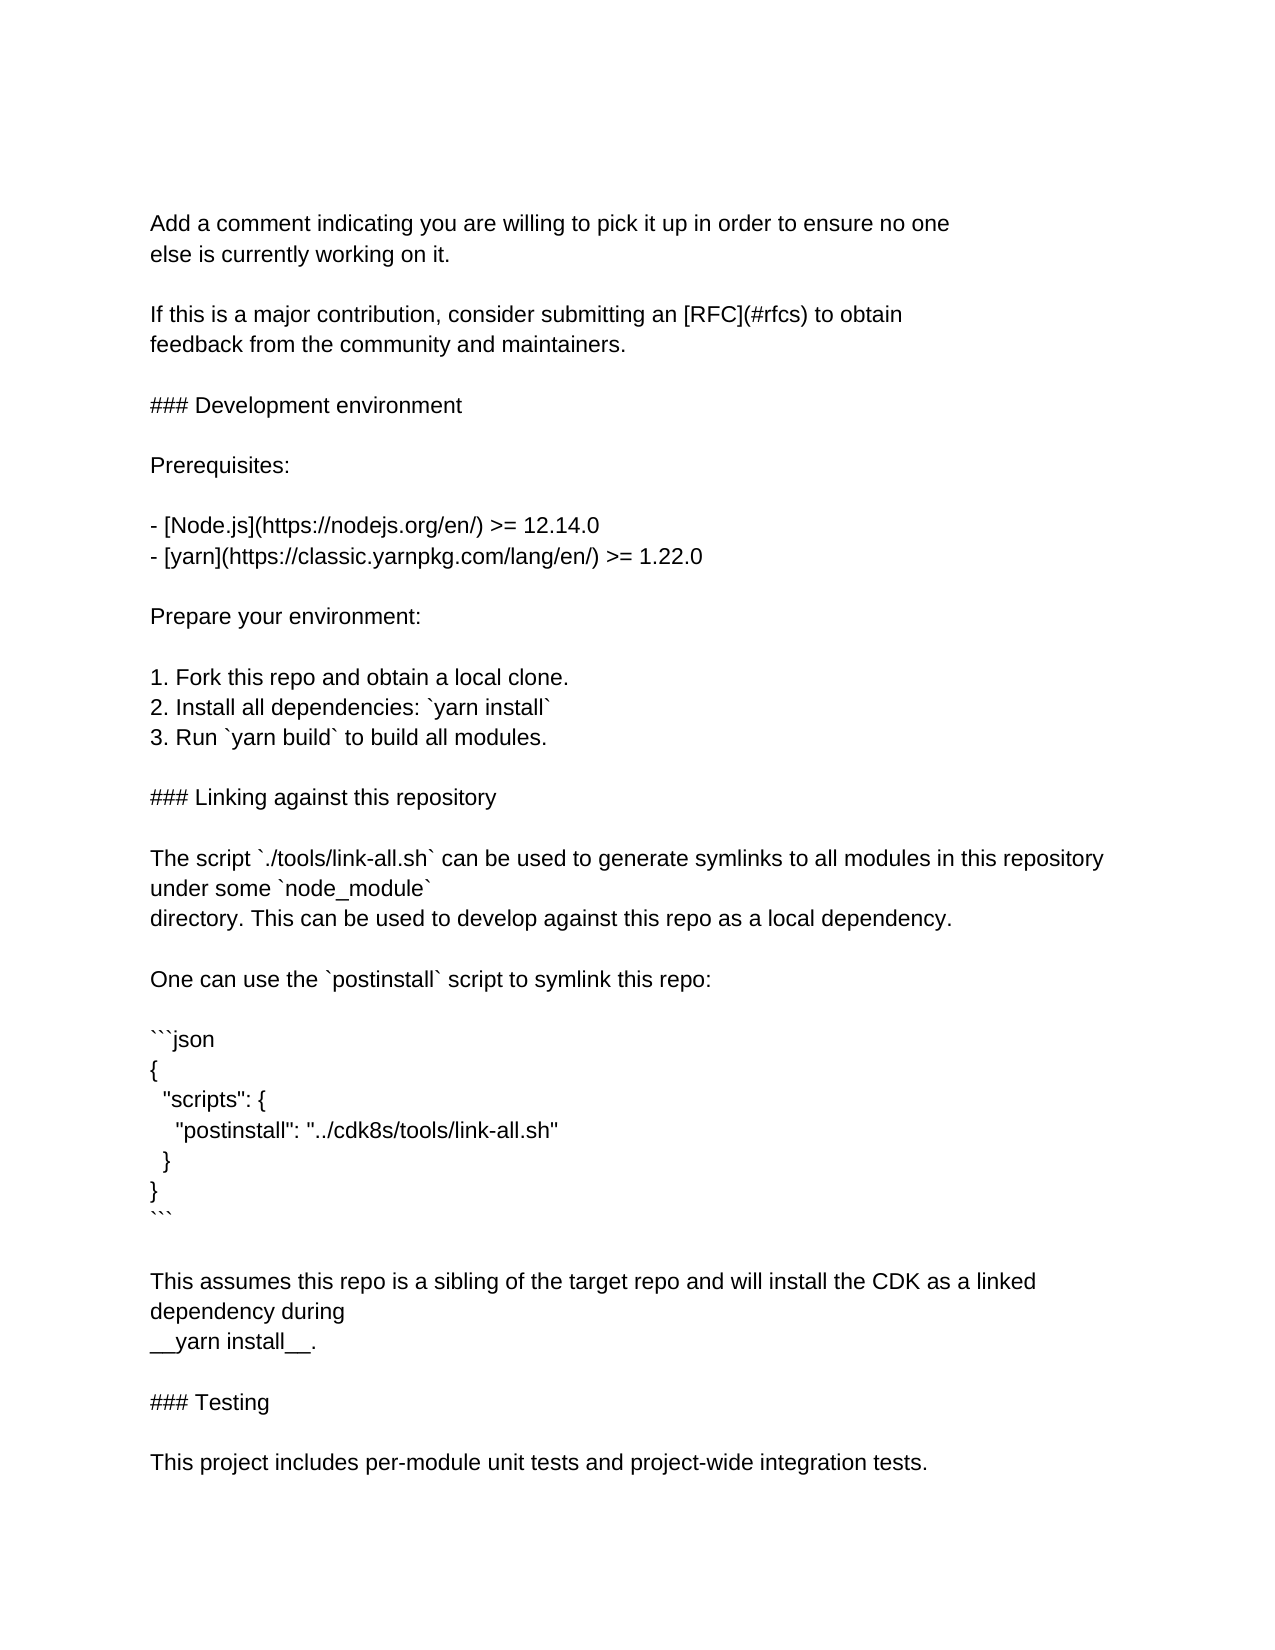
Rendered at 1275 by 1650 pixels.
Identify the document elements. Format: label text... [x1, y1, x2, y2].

text If this is a major contribution, consider submitting an [RFC](#rfcs) to obtain [150, 301, 1125, 327]
text 1. Fork this repo and obtain a local clone. [150, 663, 1125, 690]
text ```json [150, 1026, 1125, 1052]
text } [150, 1177, 1125, 1203]
text - [yarn](https://classic.yarnpkg.com/lang/en/) >= 1.22.0 [150, 543, 1125, 569]
text This project includes per-module unit tests and project-wide integration tests. [150, 1449, 1125, 1475]
text ### Development environment [150, 392, 1125, 418]
text { [150, 1056, 1125, 1083]
text directory. This can be used to develop against this repo as a local dependency. [150, 905, 1125, 932]
text "scripts": { [150, 1086, 1125, 1113]
text Prerequisites: [150, 452, 1125, 478]
text - [Node.js](https://nodejs.org/en/) >= 12.14.0 [150, 512, 1125, 539]
text ### Testing [150, 1388, 1125, 1415]
text feedback from the community and maintainers. [150, 331, 1125, 358]
text } [150, 1147, 1125, 1173]
text ### Linking against this repository [150, 784, 1125, 811]
text Prepare your environment: [150, 603, 1125, 629]
text This assumes this repo is a sibling of the target repo and will install the CDK as a linked dependency during [150, 1268, 1125, 1324]
text __yarn install__. [150, 1328, 1125, 1354]
text Add a comment indicating you are willing to pick it up in order to ensure no one [150, 210, 1125, 237]
text ``` [150, 1207, 1125, 1234]
text 3. Run `yarn build` to build all modules. [150, 724, 1125, 750]
text One can use the `postinstall` script to symlink this repo: [150, 966, 1125, 992]
text "postinstall": "../cdk8s/tools/link-all.sh" [150, 1117, 1125, 1143]
text The script `./tools/link-all.sh` can be used to generate symlinks to all modules in this repository under some `node_module` [150, 845, 1125, 901]
text else is currently working on it. [150, 241, 1125, 267]
text 2. Install all dependencies: `yarn install` [150, 694, 1125, 720]
